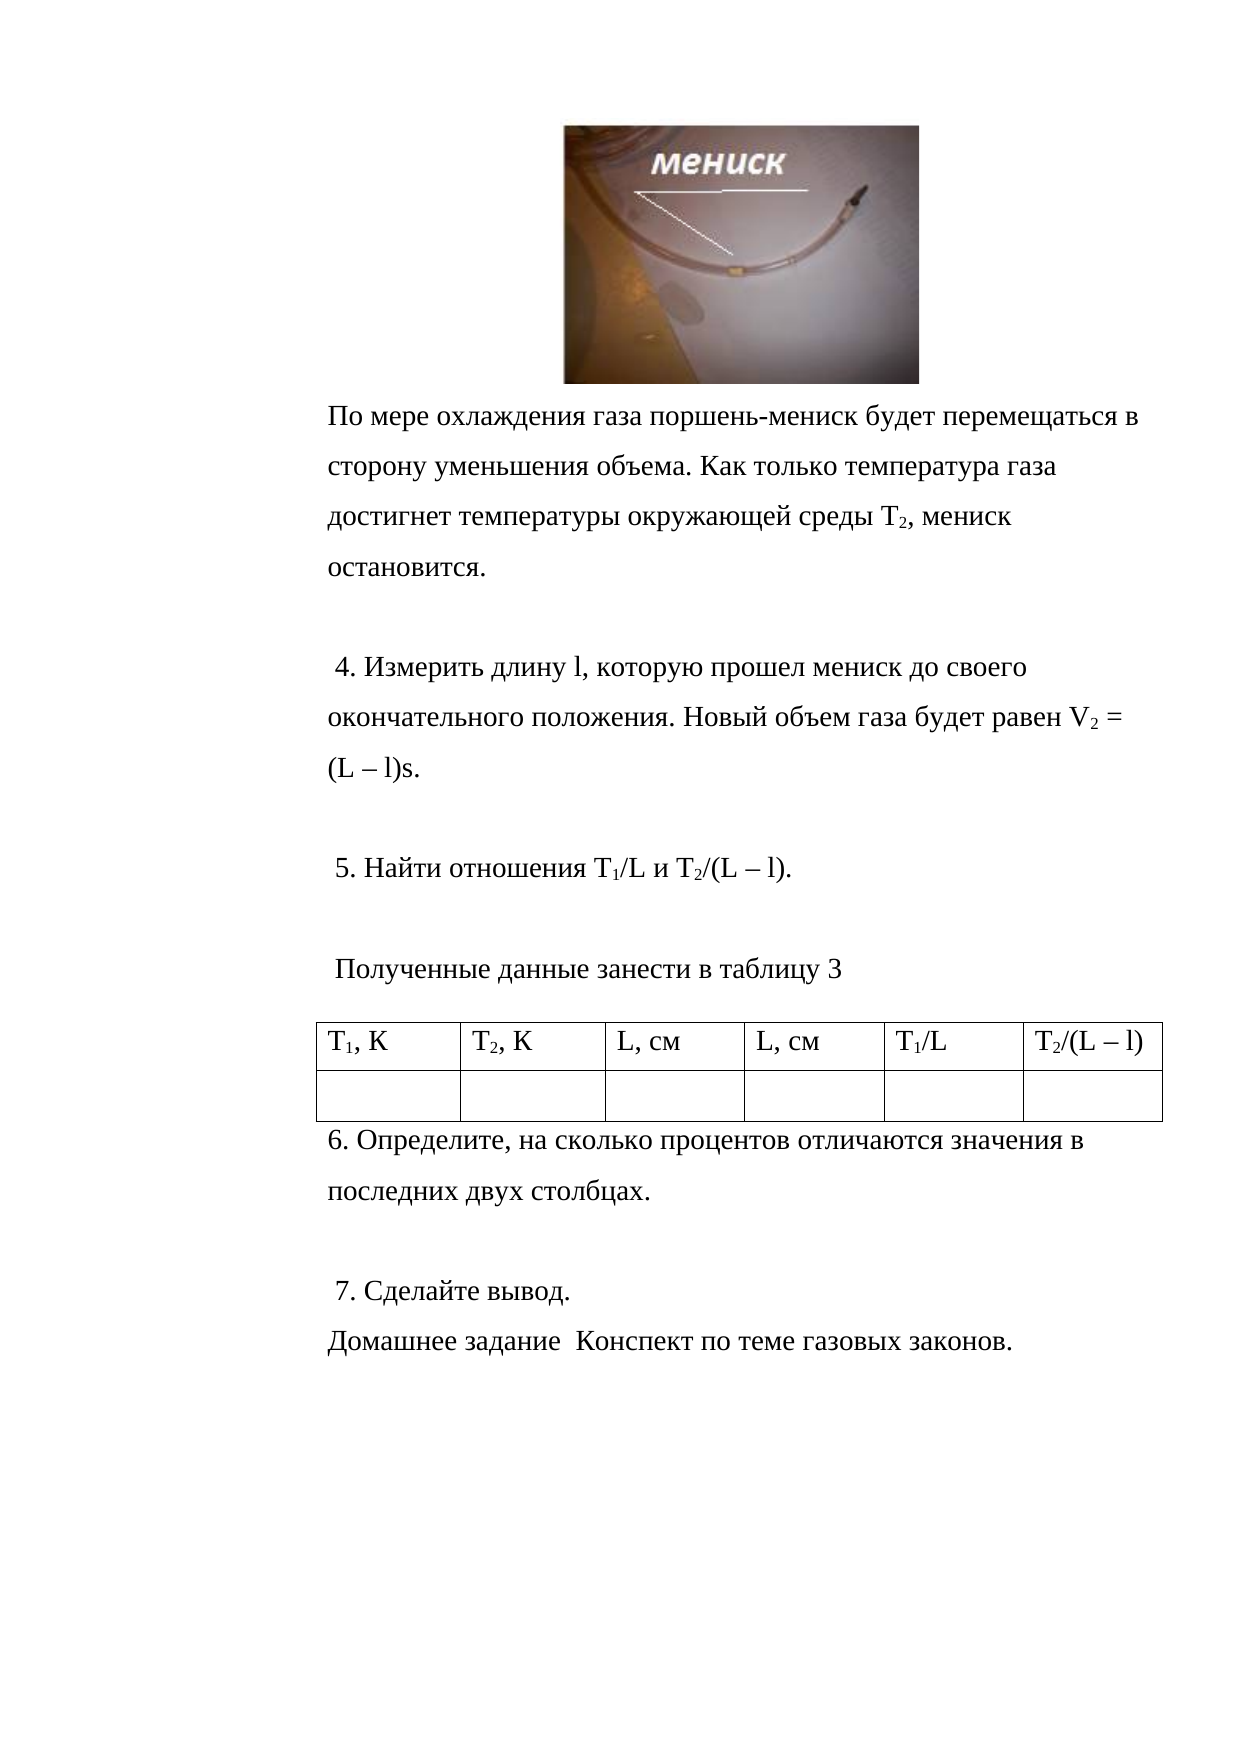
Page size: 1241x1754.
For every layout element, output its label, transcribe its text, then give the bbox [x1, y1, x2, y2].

table_cell [745, 1071, 884, 1121]
list Полученные данные занести в таблицу 3 [327, 951, 1152, 985]
table_header T1/L [885, 1023, 1023, 1070]
table_header Т2, К [461, 1023, 605, 1070]
table_header L, см [745, 1023, 884, 1070]
table_cell [461, 1071, 605, 1121]
list Домашнее задание Конспект по теме газовых законов. [327, 1323, 1152, 1357]
table_header L, см [606, 1023, 744, 1070]
list По мере охлаждения газа поршень-мениск будет перемещаться в сторону уменьшения объема. Как только температура газа достигнет температуры окружающей среды Т2, мениск остановится. [327, 398, 1152, 582]
list 5. Найти отношения T1/L и T2/(L – l). [327, 851, 1152, 884]
table_cell [885, 1071, 1023, 1121]
list 7. Сделайте вывод. [327, 1273, 1152, 1307]
list 4. Измерить длину l, которую прошел мениск до своего окончательного положения. Новый объем газа будет равен V2 = (L – l)s. [327, 649, 1152, 783]
table_header T2/(L – l) [1024, 1023, 1162, 1070]
table_cell [317, 1071, 460, 1121]
table_header Т1, К [317, 1023, 460, 1070]
table_cell [606, 1071, 744, 1121]
picture [559, 118, 920, 384]
table_cell [1024, 1071, 1162, 1121]
list 6. Определите, на сколько процентов отличаются значения в последних двух столбцах. [327, 1122, 1152, 1206]
